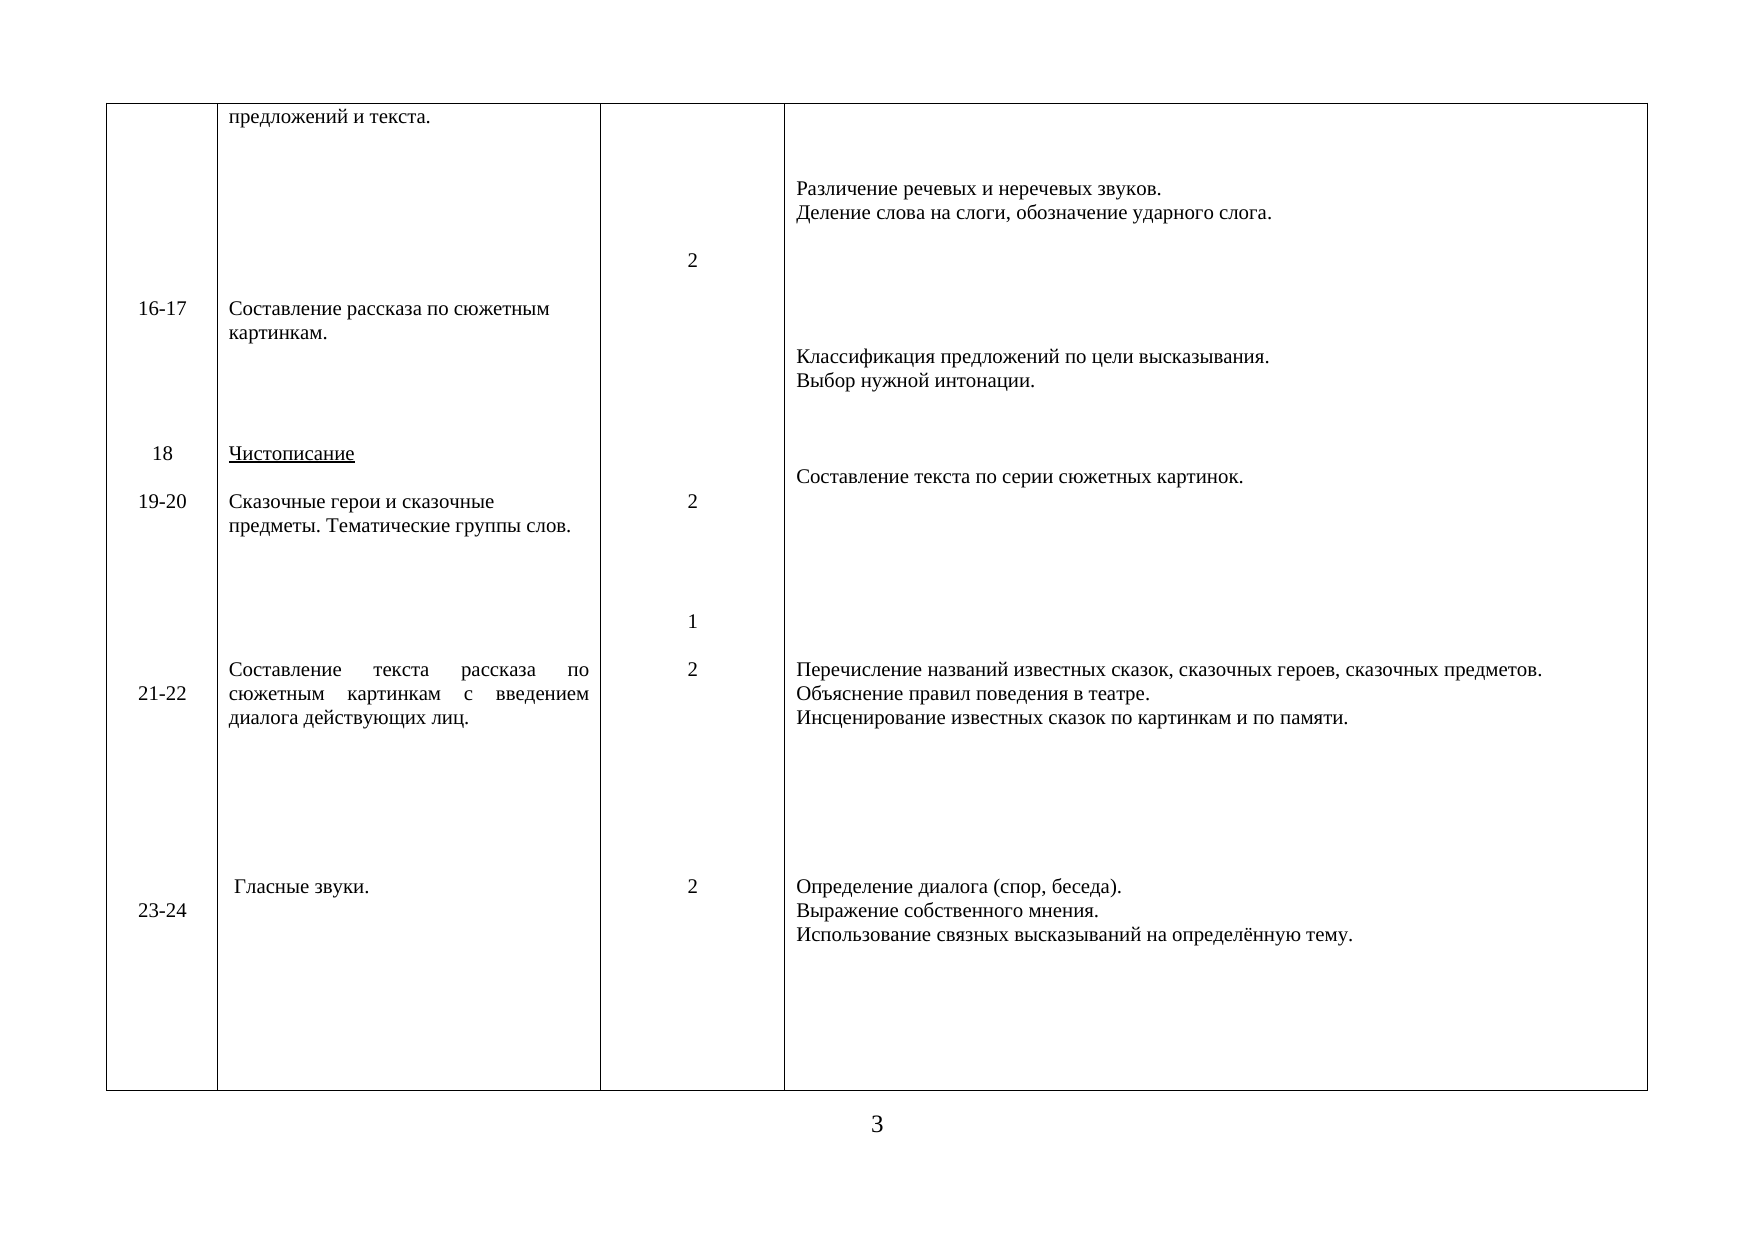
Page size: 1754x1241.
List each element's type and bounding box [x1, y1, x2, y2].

table_cell [218, 104, 600, 1090]
table_cell [785, 104, 1647, 1090]
table_cell [601, 104, 784, 1090]
table_cell [107, 104, 217, 1090]
